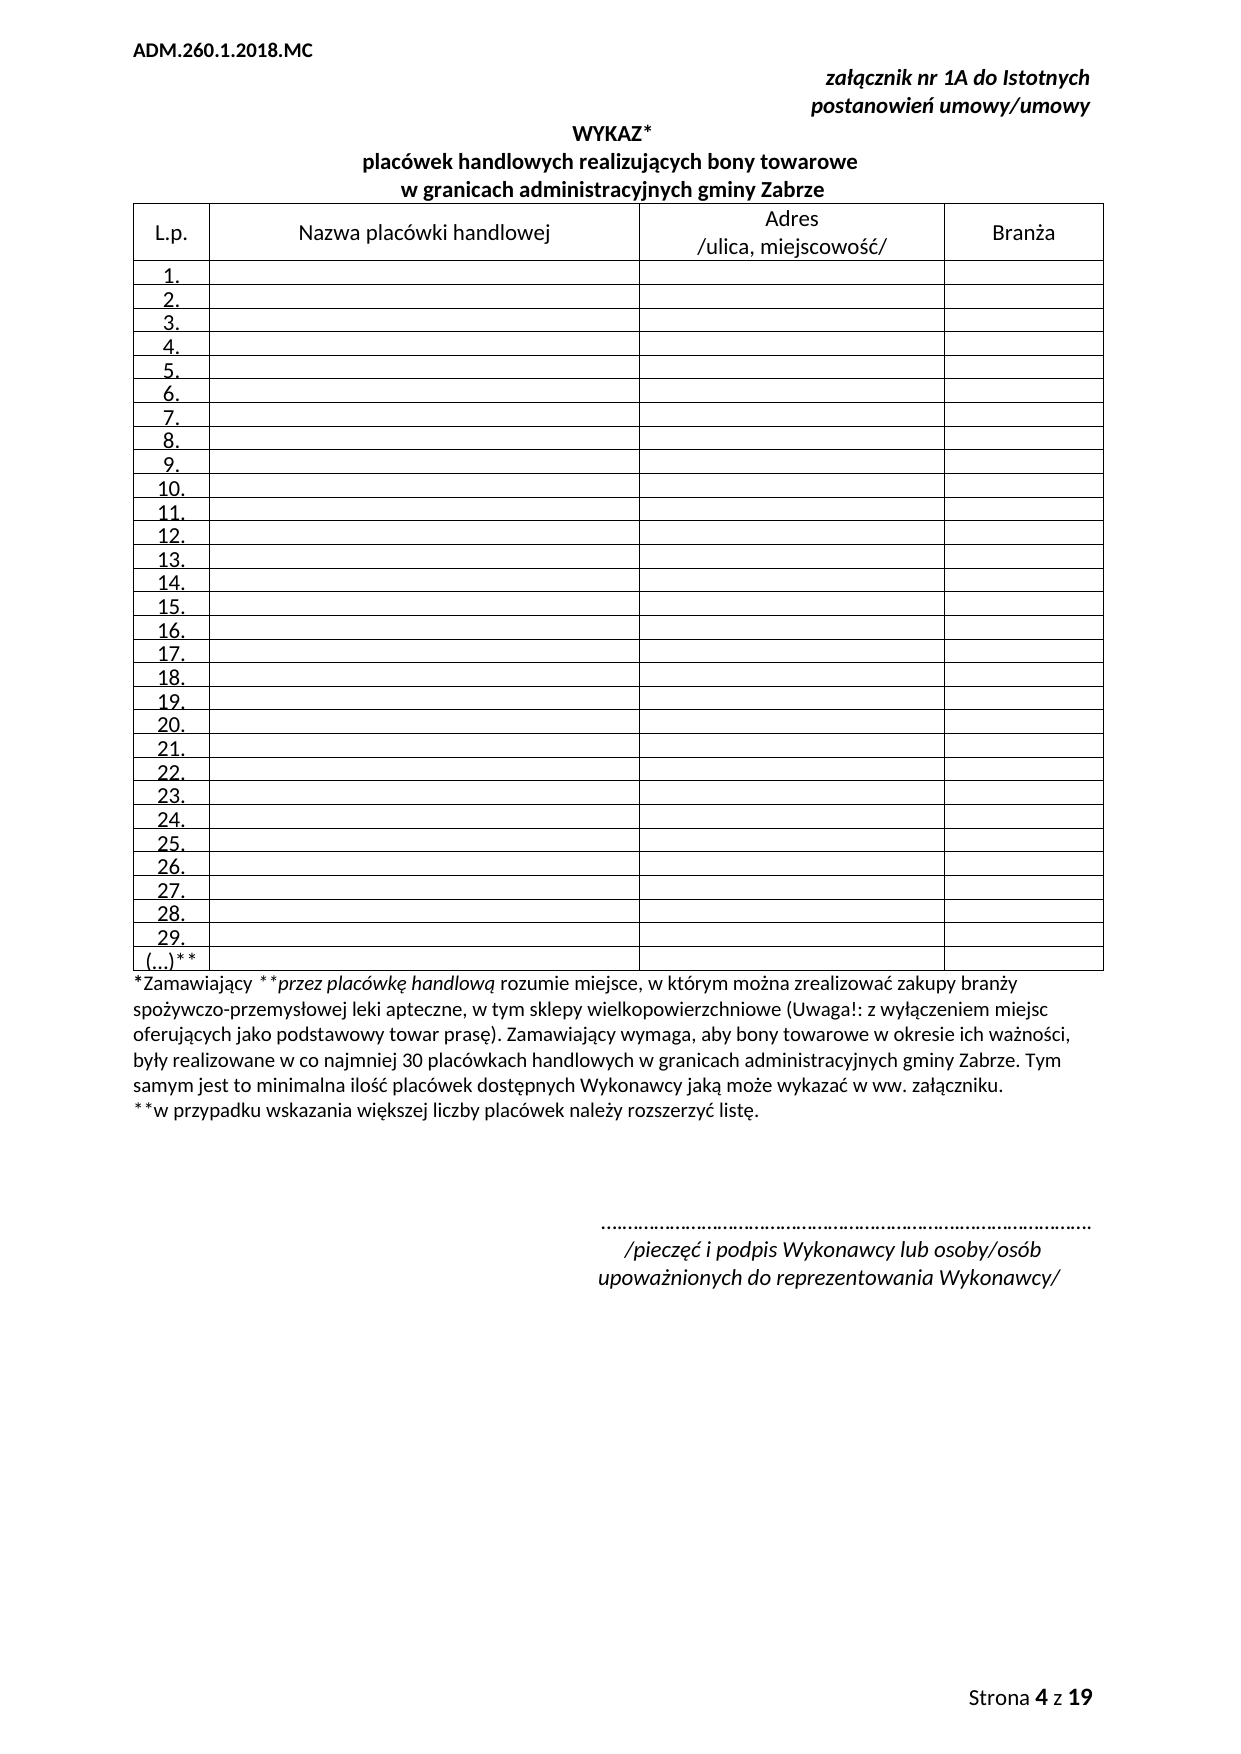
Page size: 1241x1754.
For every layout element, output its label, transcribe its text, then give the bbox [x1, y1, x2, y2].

table_header Branża [945, 204, 1103, 260]
table_cell [640, 616, 944, 638]
table_cell [210, 569, 639, 591]
table_cell [945, 261, 1103, 284]
table_cell [210, 332, 639, 355]
table_cell [640, 427, 944, 449]
table_cell [945, 616, 1103, 638]
table_cell [640, 640, 944, 662]
table_cell [640, 687, 944, 709]
table_cell 10. [134, 474, 209, 497]
text *Zamawiający **przez placówkę handlową rozumie miejsce, w którym można zrealizować zakupy branży spożywczo-przemysłowej leki apteczne, w tym sklepy wielkopowierzchniowe (Uwaga!: z wyłączeniem miejsc oferujących jako podstawowy towar prasę). Zamawiający wymaga, aby bony towarowe w okresie ich ważności, były realizowane w co najmniej 30 placówkach handlowych w granicach administracyjnych gminy Zabrze. Tym samym jest to minimalna ilość placówek dostępnych Wykonawcy jaką może wykazać w ww. załączniku. [133, 971, 1092, 1098]
table_cell [210, 758, 639, 780]
table_cell 24. [134, 805, 209, 828]
table_cell [945, 450, 1103, 473]
table_cell [210, 852, 639, 875]
table_cell [210, 640, 639, 662]
table_cell [210, 403, 639, 426]
table_cell 4. [134, 332, 209, 355]
table_cell [640, 663, 944, 686]
table_cell [945, 427, 1103, 449]
table_cell [210, 805, 639, 828]
table_cell [640, 710, 944, 733]
table_cell 2. [134, 285, 209, 307]
table_cell [945, 474, 1103, 497]
table_cell 16. [134, 616, 209, 638]
text /pieczęć i podpis Wykonawcy lub osoby/osób upoważnionych do reprezentowania Wykonawcy/ [545, 1235, 1092, 1291]
table_cell [640, 356, 944, 378]
table_cell [640, 332, 944, 355]
table_cell [210, 781, 639, 804]
table_cell [640, 876, 944, 898]
text postanowień umowy/umowy [133, 91, 1092, 119]
table_cell 8. [134, 427, 209, 449]
text ….……………………………………………………….……………………. [502, 1207, 1092, 1235]
table_cell [640, 450, 944, 473]
table_cell [640, 781, 944, 804]
table_cell [640, 474, 944, 497]
table_cell 23. [134, 781, 209, 804]
table_header Nazwa placówki handlowej [210, 204, 639, 260]
table_cell [210, 900, 639, 922]
table_cell 6. [134, 379, 209, 402]
table_cell 5. [134, 356, 209, 378]
table_cell [210, 261, 639, 284]
text załącznik nr 1A do Istotnych [133, 63, 1092, 91]
table_cell [640, 852, 944, 875]
table_cell [640, 947, 944, 969]
table_cell [640, 734, 944, 757]
table_cell [945, 356, 1103, 378]
table_cell [210, 379, 639, 402]
table_cell [640, 521, 944, 544]
table_cell 11. [134, 498, 209, 520]
text **w przypadku wskazania większej liczby placówek należy rozszerzyć listę. [133, 1098, 1092, 1123]
table_cell [210, 450, 639, 473]
table_cell [210, 356, 639, 378]
table_cell [945, 710, 1103, 733]
table_cell [640, 569, 944, 591]
table_cell [945, 569, 1103, 591]
table_cell [210, 592, 639, 615]
table_cell [640, 805, 944, 828]
table_cell [945, 947, 1103, 969]
table_cell [945, 923, 1103, 946]
table_cell [210, 710, 639, 733]
table_cell [945, 379, 1103, 402]
table_cell [945, 805, 1103, 828]
table_cell [945, 781, 1103, 804]
table_cell [945, 521, 1103, 544]
table_header Adres /ulica, miejscowość/ [640, 204, 944, 260]
table_cell [945, 592, 1103, 615]
table_cell [640, 379, 944, 402]
table_cell [945, 876, 1103, 898]
table_cell [640, 758, 944, 780]
table_cell [210, 947, 639, 969]
table_cell 9. [134, 450, 209, 473]
table_cell [945, 734, 1103, 757]
table_cell 26. [134, 852, 209, 875]
table_cell [640, 592, 944, 615]
table_cell [640, 285, 944, 307]
table_cell 22. [134, 758, 209, 780]
table_cell 21. [134, 734, 209, 757]
table_cell [945, 332, 1103, 355]
table_cell [210, 734, 639, 757]
table_cell [210, 427, 639, 449]
table_cell 19. [134, 687, 209, 709]
table_cell [945, 758, 1103, 780]
table_cell [210, 829, 639, 851]
text placówek handlowych realizujących bony towarowe w granicach administracyjnych gminy Zabrze [133, 147, 1092, 203]
table_cell [945, 498, 1103, 520]
table_cell 13. [134, 545, 209, 567]
table_cell [945, 663, 1103, 686]
table_cell [210, 545, 639, 567]
table_cell [210, 663, 639, 686]
table_cell [640, 498, 944, 520]
table_cell [640, 829, 944, 851]
table_cell 27. [134, 876, 209, 898]
table_cell [945, 829, 1103, 851]
table_cell 28. [134, 900, 209, 922]
table_cell 3. [134, 309, 209, 331]
table_cell [640, 261, 944, 284]
table_cell 15. [134, 592, 209, 615]
table_cell [945, 852, 1103, 875]
table_cell 18. [134, 663, 209, 686]
table_cell [640, 900, 944, 922]
table_cell [640, 545, 944, 567]
table_cell (…)** [134, 947, 209, 969]
table_cell [945, 687, 1103, 709]
table_cell 17. [134, 640, 209, 662]
table_cell [210, 309, 639, 331]
table_cell [945, 640, 1103, 662]
table_cell [945, 545, 1103, 567]
table_cell [210, 687, 639, 709]
text WYKAZ* [133, 119, 1092, 147]
table_cell [210, 923, 639, 946]
table_cell 25. [134, 829, 209, 851]
table_cell [945, 285, 1103, 307]
table_cell [210, 474, 639, 497]
table_cell [640, 309, 944, 331]
table_cell [210, 498, 639, 520]
table_cell [945, 309, 1103, 331]
table_cell [640, 403, 944, 426]
table_cell 1. [134, 261, 209, 284]
table_header L.p. [134, 204, 209, 260]
table_cell 29. [134, 923, 209, 946]
table_cell [210, 616, 639, 638]
table_cell [210, 876, 639, 898]
table_cell 14. [134, 569, 209, 591]
table_cell 20. [134, 710, 209, 733]
table_cell [945, 403, 1103, 426]
table_cell [210, 521, 639, 544]
table_cell 12. [134, 521, 209, 544]
table_cell [210, 285, 639, 307]
table_cell [945, 900, 1103, 922]
table_cell [640, 923, 944, 946]
table_cell 7. [134, 403, 209, 426]
